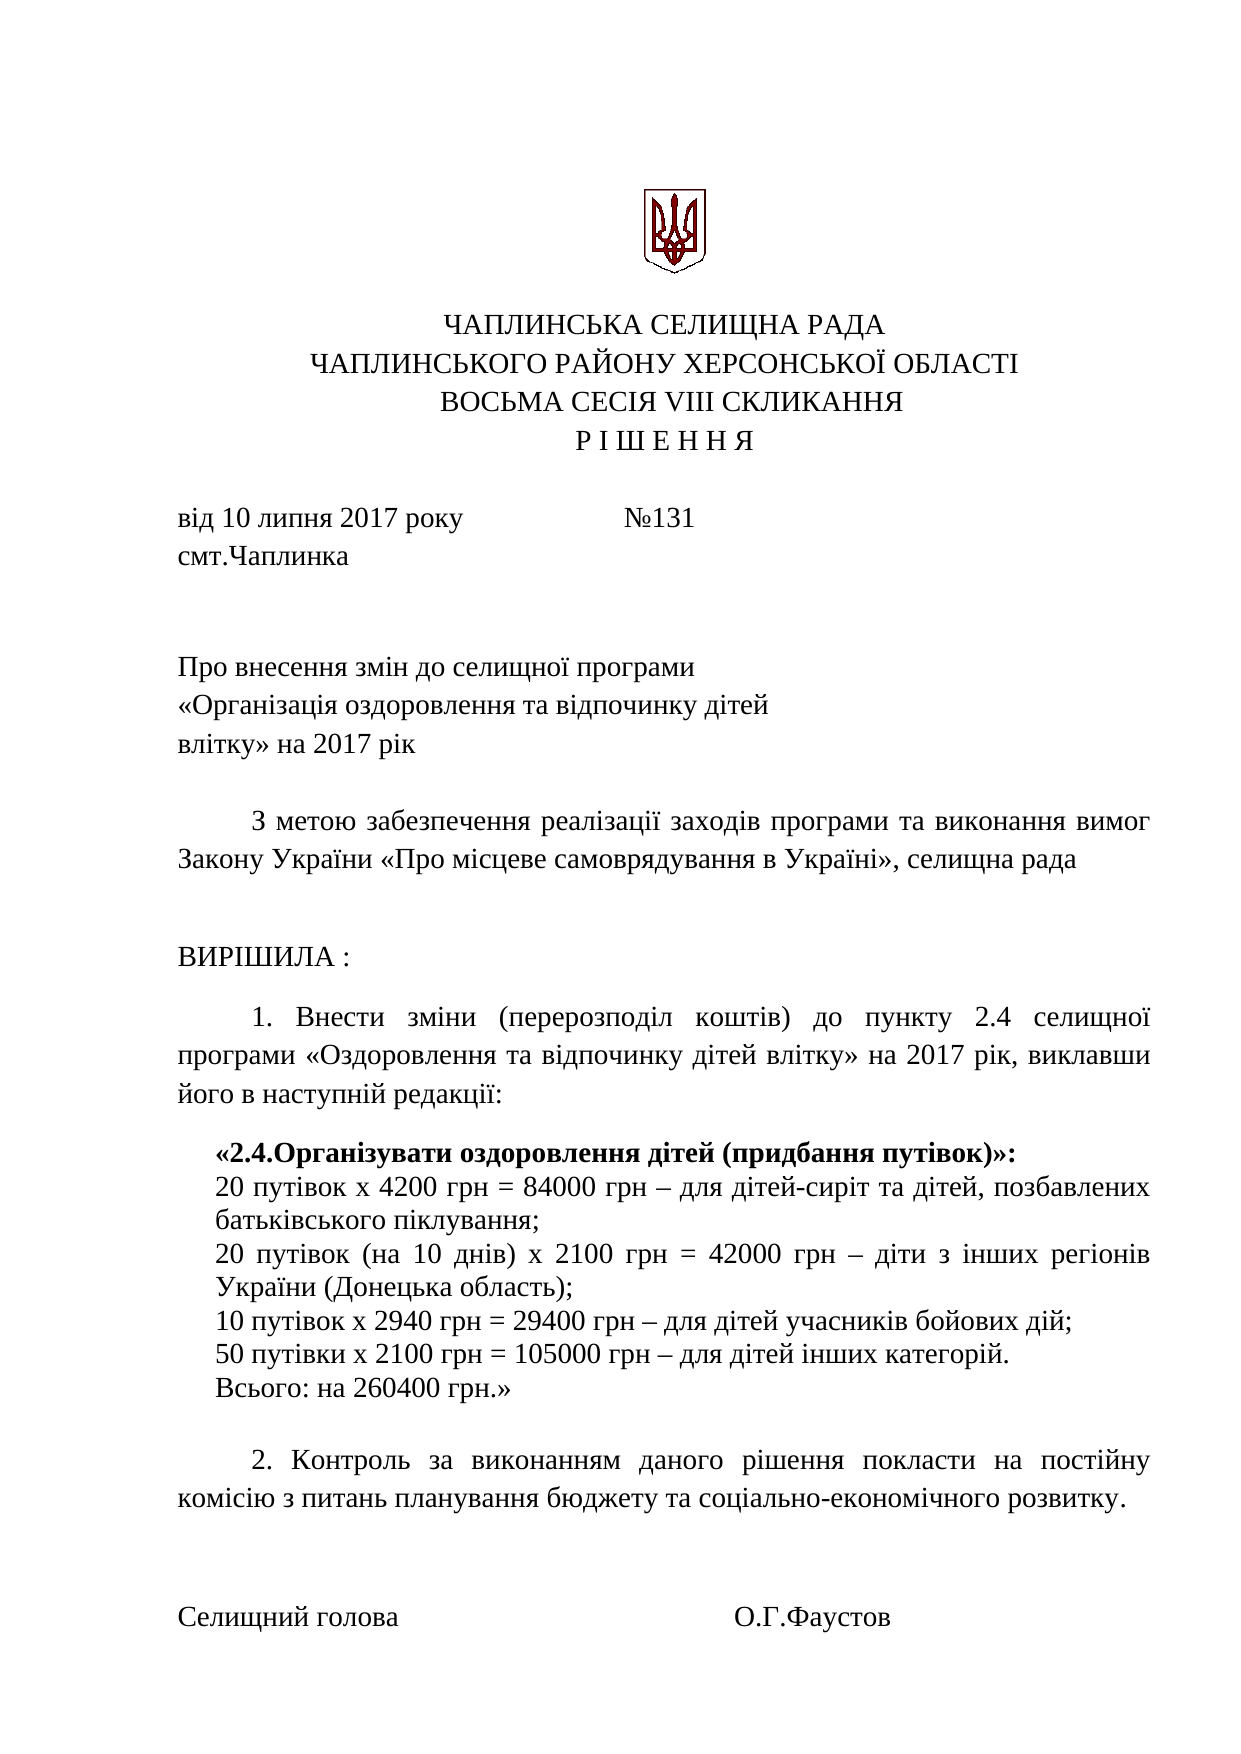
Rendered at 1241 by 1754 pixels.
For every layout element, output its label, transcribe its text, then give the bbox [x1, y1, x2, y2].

text ВОСЬМА СЕСІЯ VІІІ СКЛИКАННЯ [177, 384, 1152, 418]
text влітку» на 2017 рік [177, 726, 1152, 759]
text «Організація оздоровлення та відпочинку дітей [177, 687, 1152, 721]
text ЧАПЛИНСЬКА СЕЛИЩНА РАДА [177, 171, 1152, 341]
text смт.Чаплинка [177, 538, 1240, 572]
text Всього: на 260400 грн.» [215, 1370, 1152, 1403]
picture [637, 183, 712, 278]
text Селищний голова О.Г.Фаустов [177, 1599, 1152, 1633]
text ВИРІШИЛА : [177, 939, 1152, 973]
text 50 путівки х 2100 грн = 105000 грн – для дітей інших категорій. [215, 1336, 1152, 1370]
text 10 путівок х 2940 грн = 29400 грн – для дітей учасників бойових дій; [215, 1303, 1152, 1336]
text З метою забезпечення реалізації заходів програми та виконання вимог Закону України «Про місцеве самоврядування в Україні», селищна рада [177, 803, 1152, 875]
text «2.4.Організувати оздоровлення дітей (придбання путівок)»: [215, 1135, 1152, 1169]
text 1. Внести зміни (перерозподіл коштів) до пункту 2.4 селищної програми «Оздоровлення та відпочинку дітей влітку» на 2017 рік, виклавши його в наступній редакції: [177, 999, 1152, 1109]
text від 10 липня 2017 року №131 [177, 500, 1240, 533]
text Про внесення змін до селищної програми [177, 649, 1152, 682]
text ЧАПЛИНСЬКОГО РАЙОНУ ХЕРСОНСЬКОЇ ОБЛАСТІ [177, 346, 1152, 379]
text 20 путівок (на 10 днів) х 2100 грн = 42000 грн – діти з інших регіонів України (Донецька область); [215, 1236, 1152, 1303]
text 20 путівок х 4200 грн = 84000 грн – для дітей-сиріт та дітей, позбавлених батьківського піклування; [215, 1169, 1152, 1236]
text Р І Ш Е Н Н Я [177, 423, 1152, 456]
text 2. Контроль за виконанням даного рішення покласти на постійну комісію з питань планування бюджету та соціально-економічного розвитку. [177, 1442, 1152, 1514]
